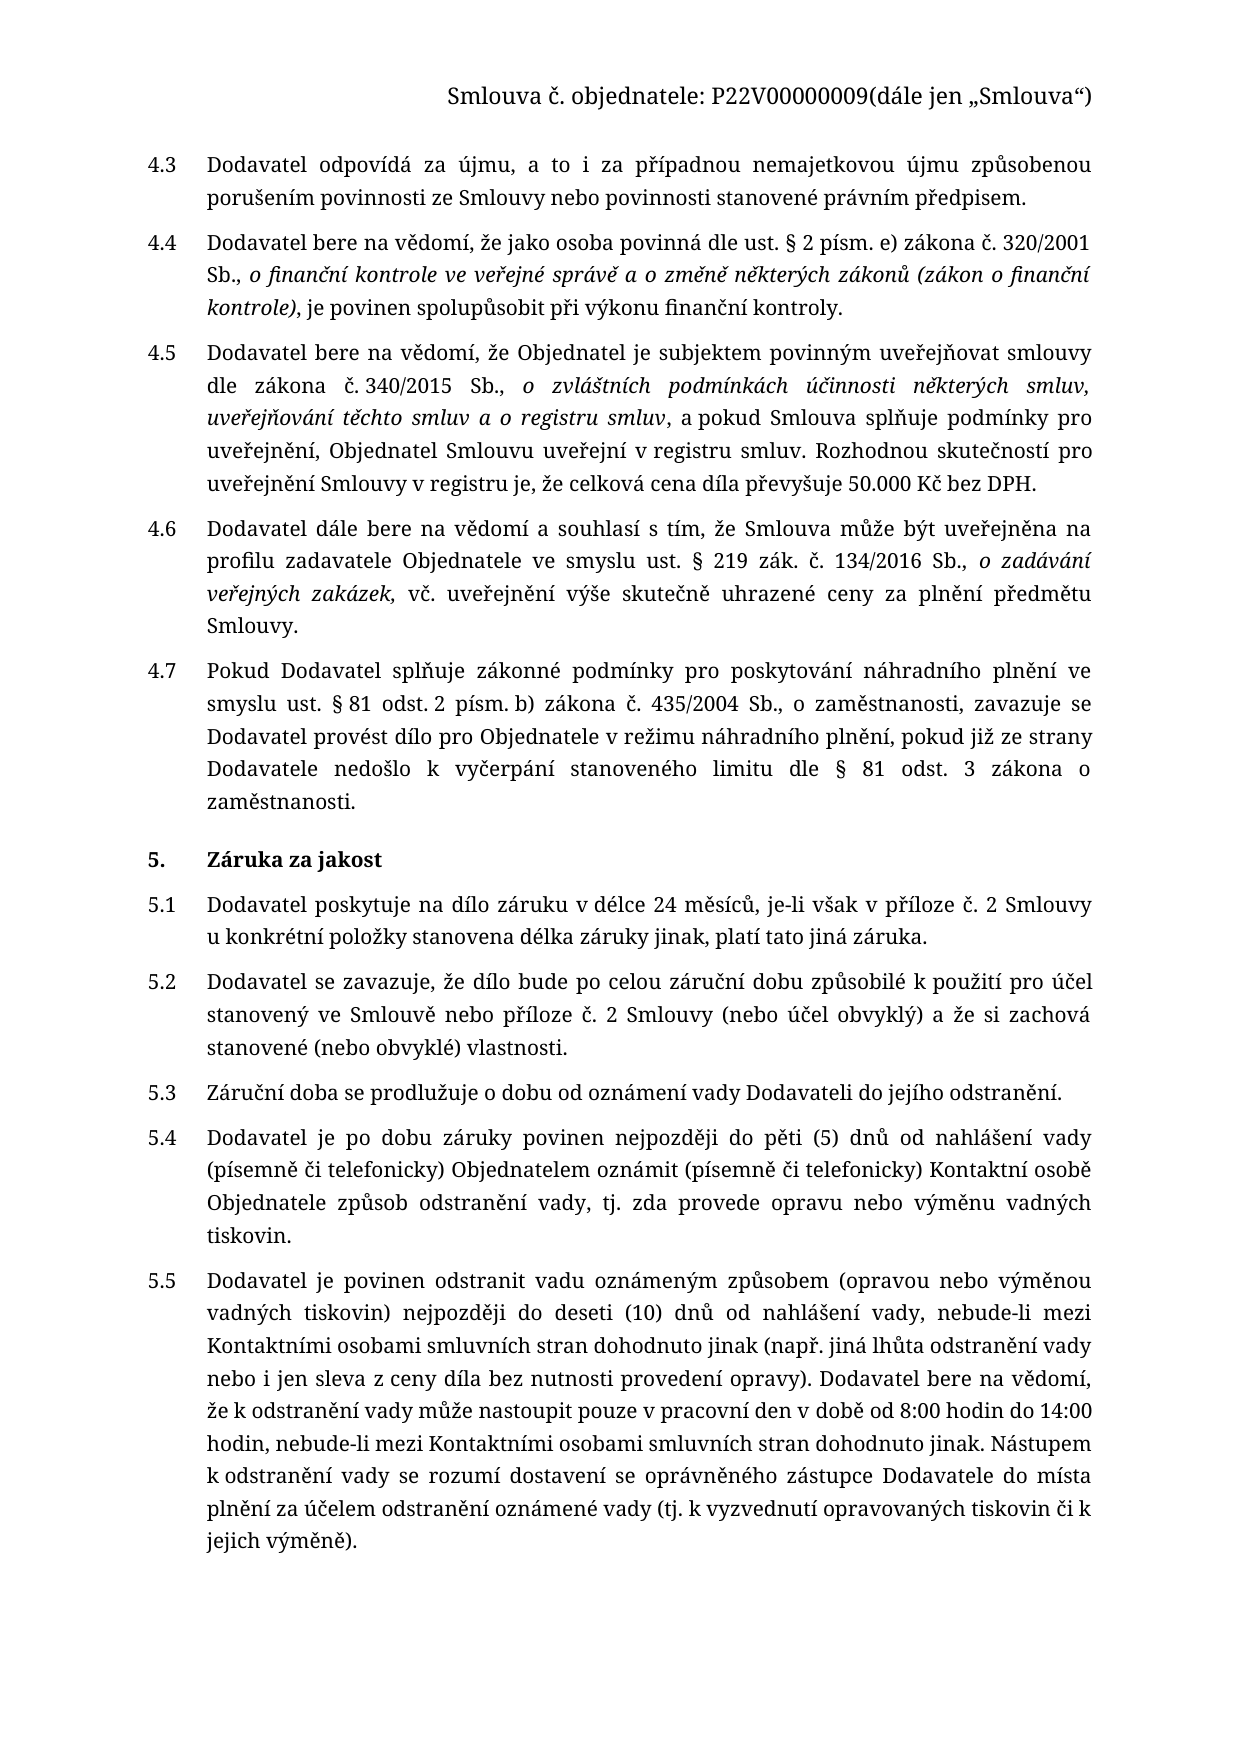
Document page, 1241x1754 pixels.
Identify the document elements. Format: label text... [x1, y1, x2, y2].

list Dodavatel je po dobu záruky povinen nejpozději do pěti (5) dnů od nahlášení vady (písemně či telefonicky) Objednatelem oznámit (písemně či telefonicky) Kontaktní osobě Objednatele způsob odstranění vady, tj. zda provede opravu nebo výměnu vadných tiskovin. [148, 1123, 1093, 1249]
list Dodavatel je povinen odstranit vadu oznámeným způsobem (opravou nebo výměnou vadných tiskovin) nejpozději do deseti (10) dnů od nahlášení vady, nebude-li mezi Kontaktními osobami smluvních stran dohodnuto jinak (např. jiná lhůta odstranění vady nebo i jen sleva z ceny díla bez nutnosti provedení opravy). Dodavatel bere na vědomí, že k odstranění vady může nastoupit pouze v pracovní den v době od 8:00 hodin do 14:00 hodin, nebude-li mezi Kontaktními osobami smluvních stran dohodnuto jinak. Nástupem k odstranění vady se rozumí dostavení se oprávněného zástupce Dodavatele do místa plnění za účelem odstranění oznámené vady (tj. k vyzvednutí opravovaných tiskovin či k jejich výměně). [148, 1266, 1093, 1555]
list Dodavatel bere na vědomí, že jako osoba povinná dle ust. § 2 písm. e) zákona č. 320/2001 Sb., o finanční kontrole ve veřejné správě a o změně některých zákonů (zákon o finanční kontrole), je povinen spolupůsobit při výkonu finanční kontroly. [148, 228, 1093, 322]
list Dodavatel poskytuje na dílo záruku v délce 24 měsíců, je-li však v příloze č. 2 Smlouvy u konkrétní položky stanovena délka záruky jinak, platí tato jiná záruka. [148, 890, 1093, 951]
list Pokud Dodavatel splňuje zákonné podmínky pro poskytování náhradního plnění ve smyslu ust. § 81 odst. 2 písm. b) zákona č. 435/2004 Sb., o zaměstnanosti, zavazuje se Dodavatel provést dílo pro Objednatele v režimu náhradního plnění, pokud již ze strany Dodavatele nedošlo k vyčerpání stanoveného limitu dle § 81 odst. 3 zákona o zaměstnanosti. [148, 657, 1093, 816]
list Dodavatel dále bere na vědomí a souhlasí s tím, že Smlouva může být uveřejněna na profilu zadavatele Objednatele ve smyslu ust. § 219 zák. č. 134/2016 Sb., o zadávání veřejných zakázek, vč. uveřejnění výše skutečně uhrazené ceny za plnění předmětu Smlouvy. [148, 514, 1093, 640]
list Dodavatel bere na vědomí, že Objednatel je subjektem povinným uveřejňovat smlouvy dle zákona č. 340/2015 Sb., o zvláštních podmínkách účinnosti některých smluv, uveřejňování těchto smluv a o registru smluv, a pokud Smlouva splňuje podmínky pro uveřejnění, Objednatel Smlouvu uveřejní v registru smluv. Rozhodnou skutečností pro uveřejnění Smlouvy v registru je, že celková cena díla převyšuje 50.000 Kč bez DPH. [148, 338, 1093, 497]
list Dodavatel se zavazuje, že dílo bude po celou záruční dobu způsobilé k použití pro účel stanovený ve Smlouvě nebo příloze č. 2 Smlouvy (nebo účel obvyklý) a že si zachová stanovené (nebo obvyklé) vlastnosti. [148, 967, 1093, 1061]
list Záruční doba se prodlužuje o dobu od oznámení vady Dodavateli do jejího odstranění. [148, 1078, 1093, 1106]
list Záruka za jakost [148, 845, 1093, 873]
list Dodavatel odpovídá za újmu, a to i za případnou nemajetkovou újmu způsobenou porušením povinnosti ze Smlouvy nebo povinnosti stanovené právním předpisem. [148, 150, 1093, 211]
